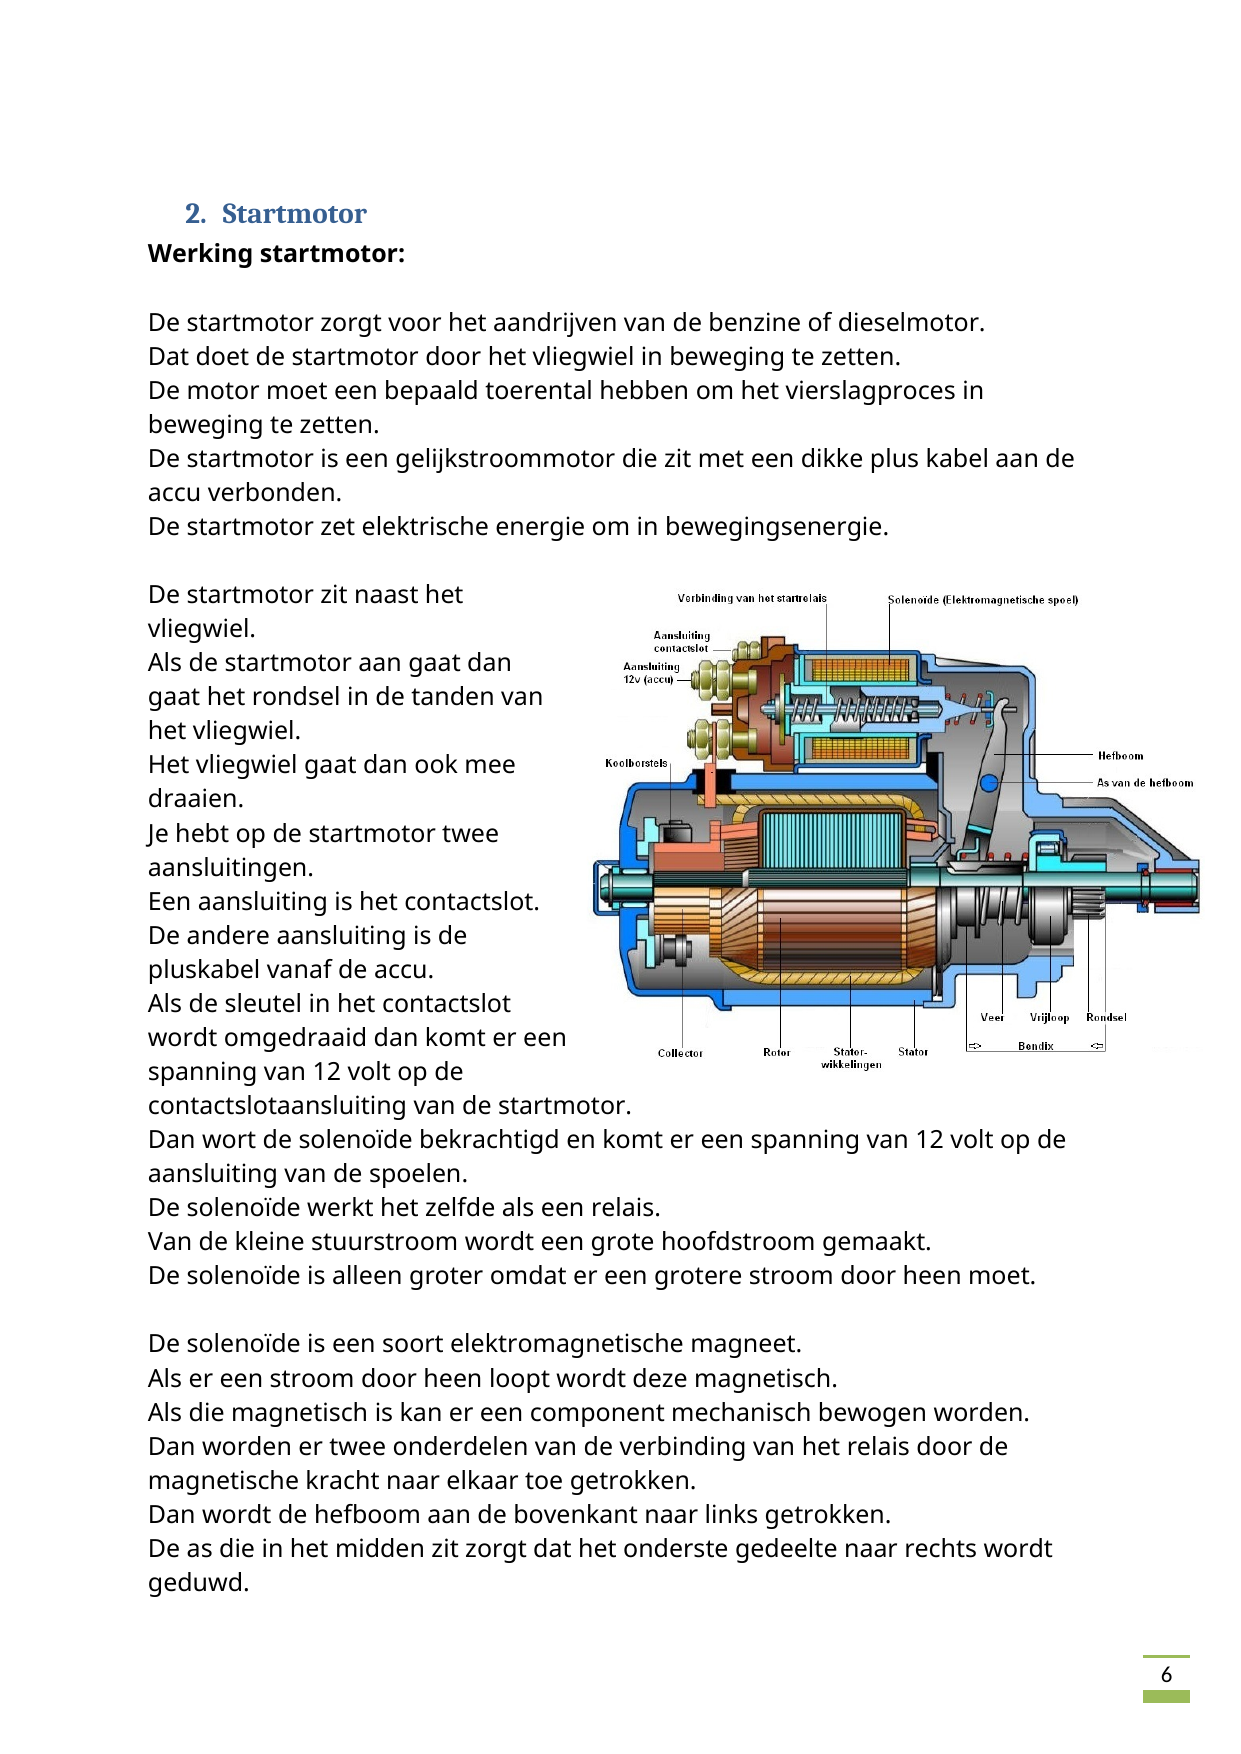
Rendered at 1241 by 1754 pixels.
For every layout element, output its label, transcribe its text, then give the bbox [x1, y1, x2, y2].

text Een aansluiting is het contactslot. [148, 883, 586, 917]
text De solenoïde is een soort elektromagnetische magneet. [148, 1326, 1093, 1360]
text Werking startmotor: [148, 236, 1093, 270]
text De startmotor zit naast het vliegwiel. [148, 577, 1093, 645]
picture [586, 588, 1205, 1073]
text De solenoïde werkt het zelfde als een relais. [148, 1190, 1093, 1224]
text De motor moet een bepaald toerental hebben om het vierslagproces in beweging te zetten. [148, 372, 1093, 441]
text Dan worden er twee onderdelen van de verbinding van het relais door de magnetische kracht naar elkaar toe getrokken. [148, 1428, 1093, 1496]
text Het vliegwiel gaat dan ook mee draaien. [148, 747, 586, 815]
text Als er een stroom door heen loopt wordt deze magnetisch. [148, 1360, 1093, 1394]
text De as die in het midden zit zorgt dat het onderste gedeelte naar rechts wordt geduwd. [148, 1531, 1093, 1599]
text Als de startmotor aan gaat dan gaat het rondsel in de tanden van het vliegwiel. [148, 645, 586, 747]
text Je hebt op de startmotor twee aansluitingen. [148, 815, 586, 883]
text De startmotor is een gelijkstroommotor die zit met een dikke plus kabel aan de accu verbonden. [148, 441, 1093, 509]
text De startmotor zorgt voor het aandrijven van de benzine of dieselmotor. [148, 304, 1093, 338]
subtitle Startmotor [185, 198, 1093, 231]
text De solenoïde is alleen groter omdat er een grotere stroom door heen moet. [148, 1258, 1093, 1292]
text Van de kleine stuurstroom wordt een grote hoofdstroom gemaakt. [148, 1224, 1093, 1258]
text Dat doet de startmotor door het vliegwiel in beweging te zetten. [148, 338, 1093, 372]
text Dan wordt de hefboom aan de bovenkant naar links getrokken. [148, 1496, 1093, 1531]
text Als de sleutel in het contactslot wordt omgedraaid dan komt er een spanning van 12 volt op de contactslotaansluiting van de startmotor. [148, 986, 1093, 1122]
text Als die magnetisch is kan er een component mechanisch bewogen worden. [148, 1394, 1093, 1428]
text Dan wort de solenoïde bekrachtigd en komt er een spanning van 12 volt op de aansluiting van de spoelen. [148, 1122, 1093, 1190]
text De startmotor zet elektrische energie om in bewegingsenergie. [148, 509, 1093, 543]
text De andere aansluiting is de pluskabel vanaf de accu. [148, 917, 586, 986]
